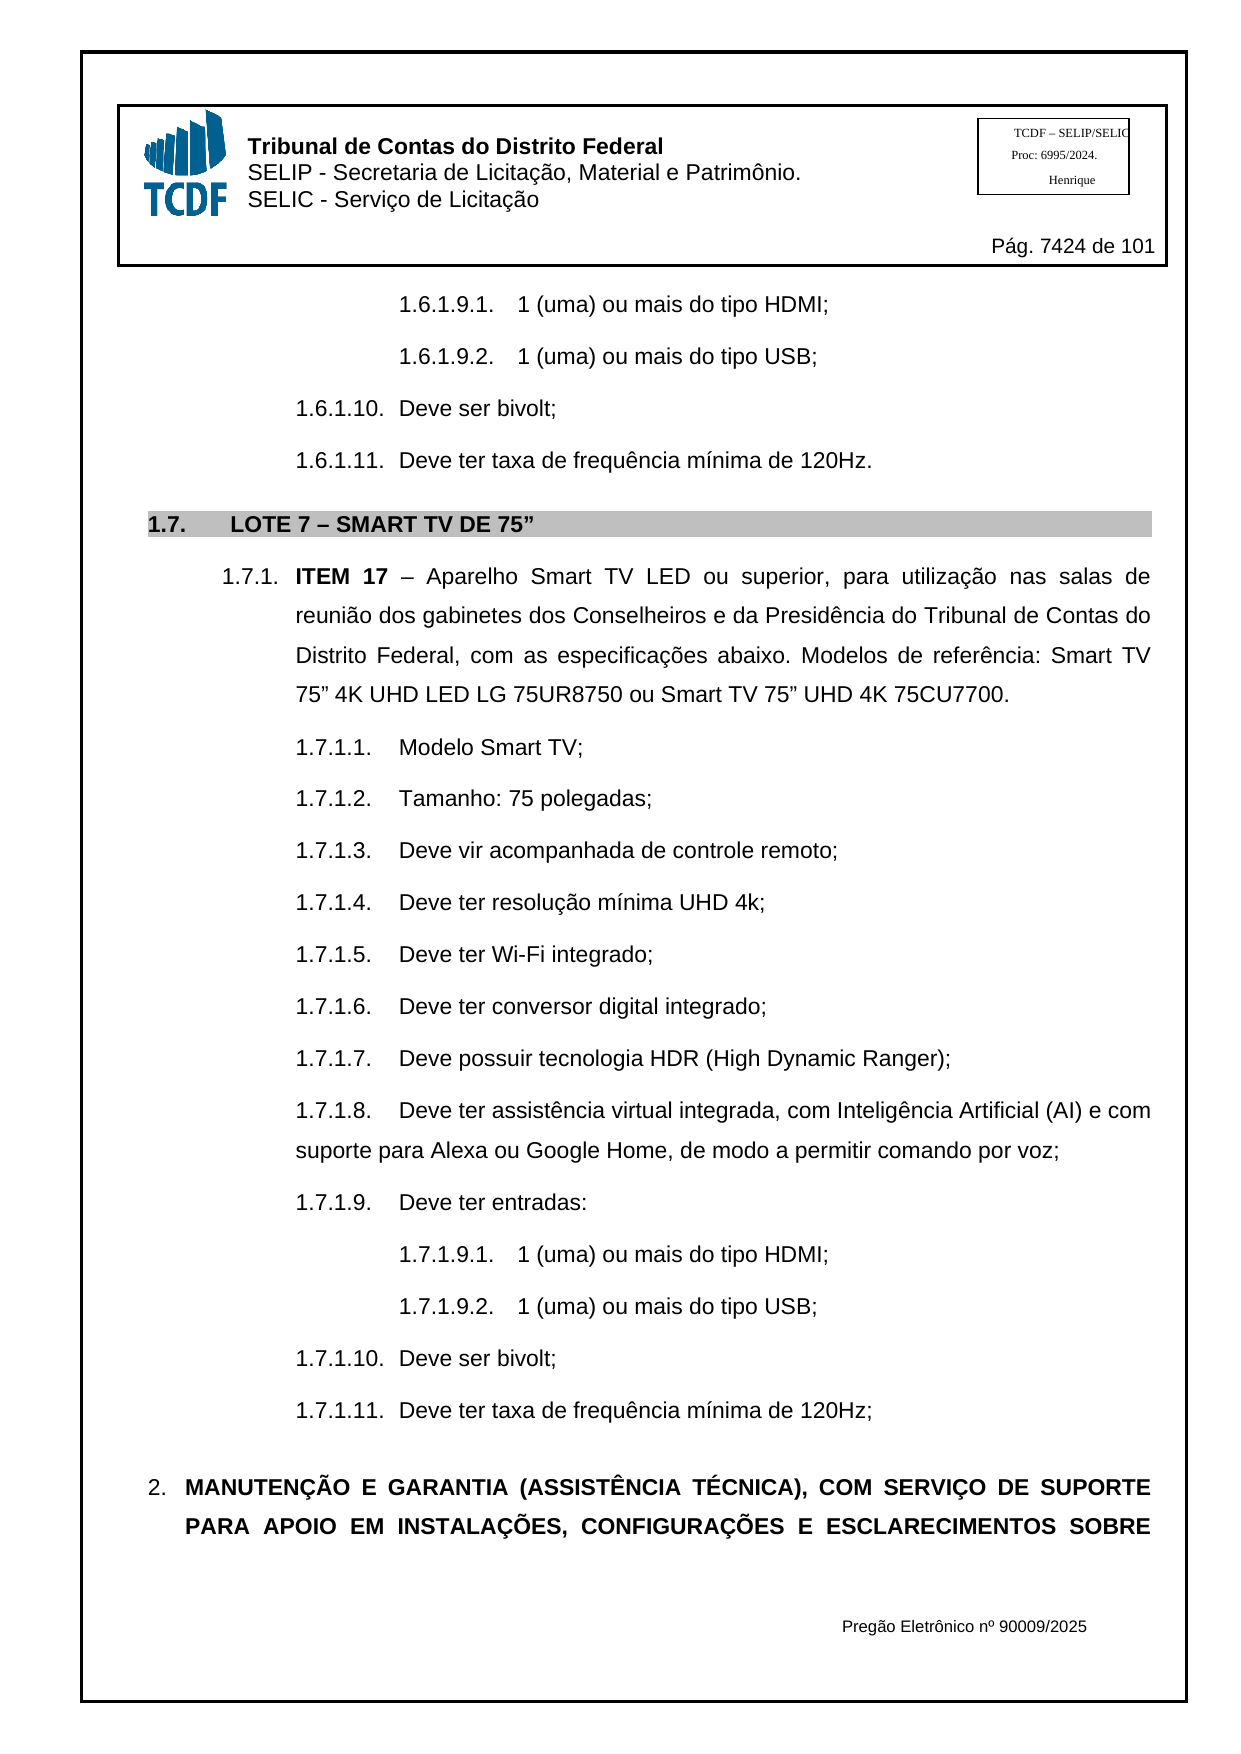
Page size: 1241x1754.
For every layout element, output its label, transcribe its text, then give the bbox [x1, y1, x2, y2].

list 1 (uma) ou mais do tipo USB; [399, 343, 1152, 369]
list 1 (uma) ou mais do tipo HDMI; [399, 1241, 1152, 1267]
list 1 (uma) ou mais do tipo HDMI; [399, 291, 1152, 317]
list Deve ter Wi-Fi integrado; [295, 941, 1152, 968]
list Deve ser bivolt; [295, 1345, 1152, 1371]
list ITEM 17 – Aparelho Smart TV LED ou superior, para utilização nas salas de reunião dos gabinetes dos Conselheiros e da Presidência do Tribunal de Contas do Distrito Federal, com as especificações abaixo. Modelos de referência: Smart TV 75” 4K UHD LED LG 75UR8750 ou Smart TV 75” UHD 4K 75CU7700. [222, 563, 1152, 708]
picture [129, 107, 241, 218]
list 1 (uma) ou mais do tipo USB; [399, 1293, 1152, 1319]
list Deve ter assistência virtual integrada, com Inteligência Artificial (AI) e com suporte para Alexa ou Google Home, de modo a permitir comando por voz; [295, 1097, 1152, 1163]
list Deve possuir tecnologia HDR (High Dynamic Ranger); [295, 1045, 1152, 1072]
list Deve ter conversor digital integrado; [295, 993, 1152, 1020]
list Deve ser bivolt; [295, 394, 1152, 421]
list Deve vir acompanhada de controle remoto; [295, 837, 1152, 864]
list Deve ter resolução mínima UHD 4k; [295, 889, 1152, 916]
list Deve ter taxa de frequência mínima de 120Hz. [295, 447, 1152, 473]
list Deve ter taxa de frequência mínima de 120Hz; [295, 1397, 1152, 1423]
list Tamanho: 75 polegadas; [295, 785, 1152, 812]
list Modelo Smart TV; [295, 733, 1152, 760]
list LOTE 7 – SMART TV DE 75” [148, 511, 1152, 537]
list Deve ter entradas: [295, 1189, 1152, 1215]
